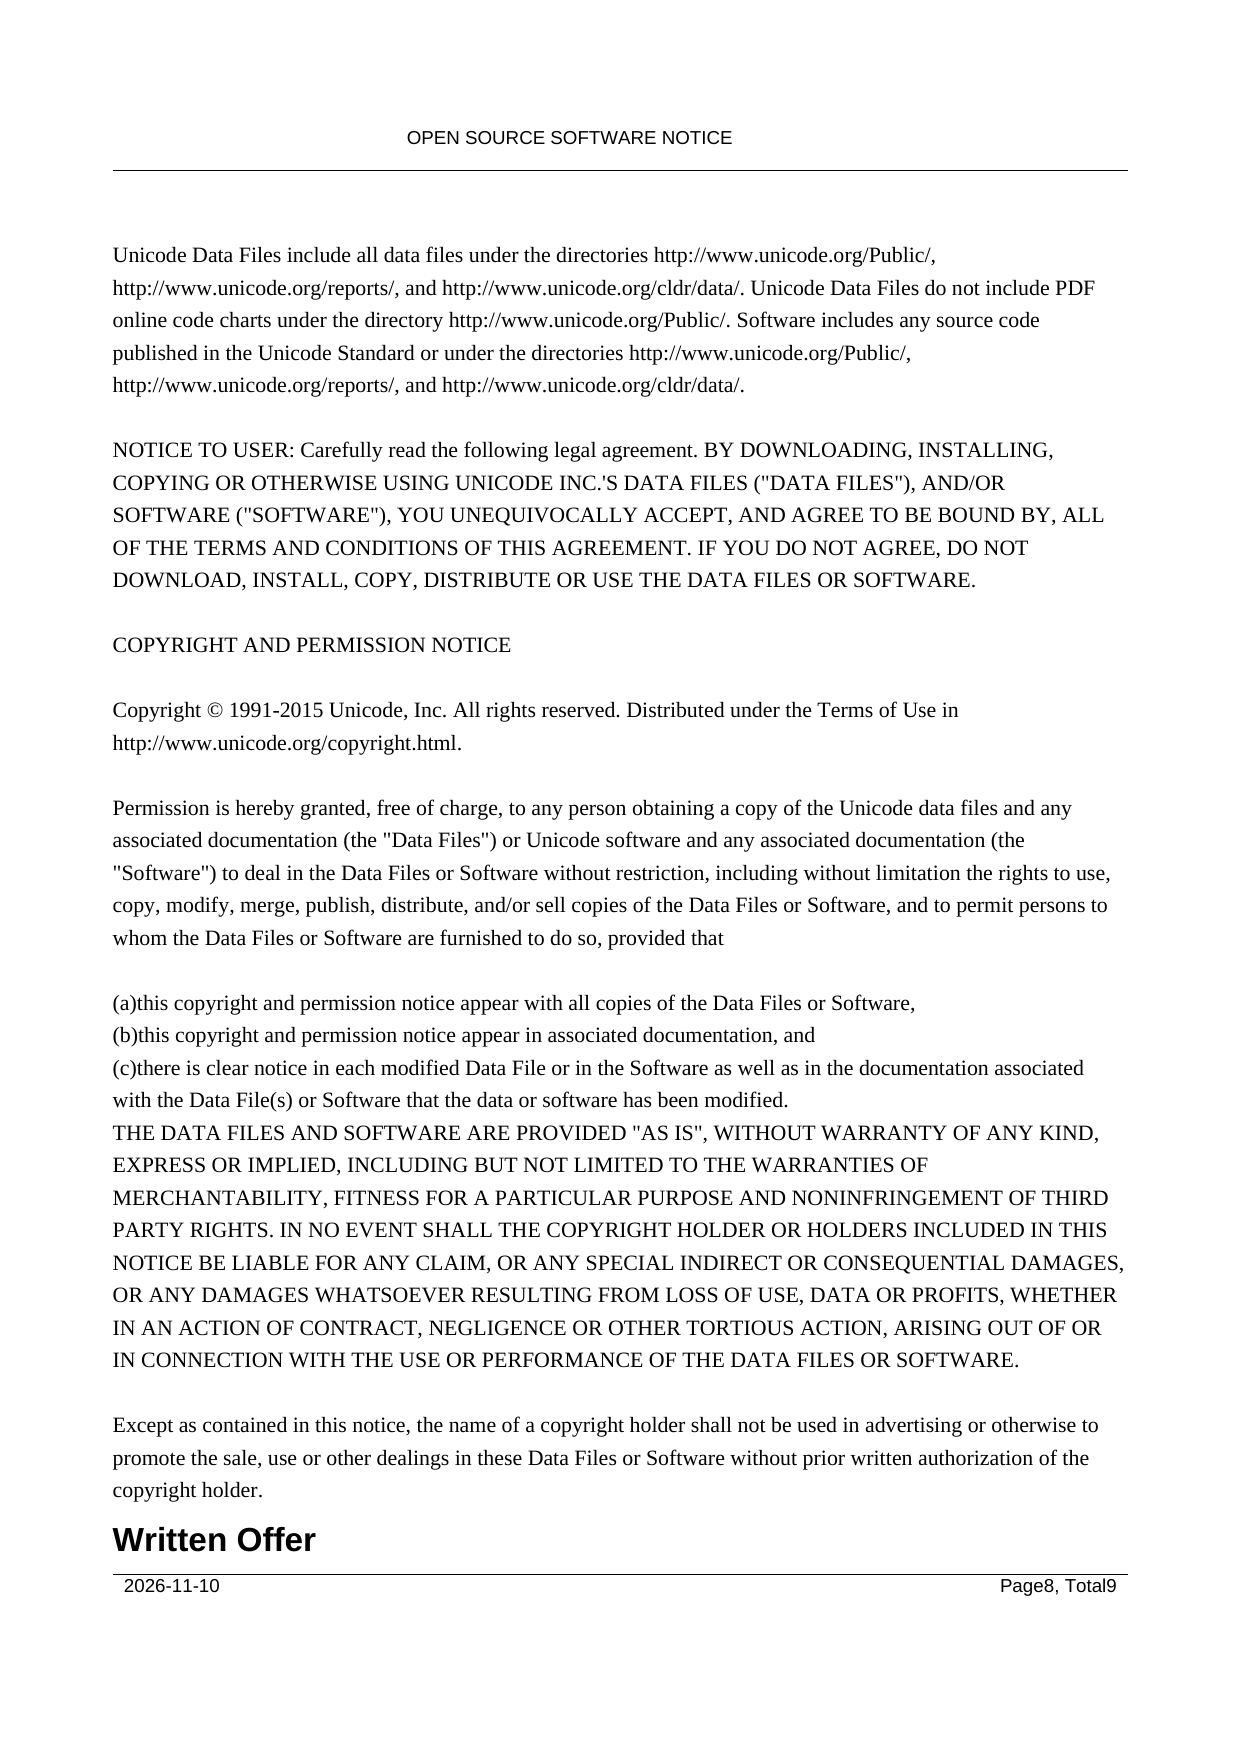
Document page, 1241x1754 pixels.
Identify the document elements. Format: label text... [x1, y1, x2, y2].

text Permission is hereby granted, free of charge, to any person obtaining a copy of the Unicode data files and any associated documentation (the "Data Files") or Unicode software and any associated documentation (the "Software") to deal in the Data Files or Software without restriction, including without limitation the rights to use, copy, modify, merge, publish, distribute, and/or sell copies of the Data Files or Software, and to permit persons to whom the Data Files or Software are furnished to do so, provided that [112, 791, 1128, 954]
text (a)this copyright and permission notice appear with all copies of the Data Files or Software, [112, 986, 1128, 1019]
text Unicode Data Files include all data files under the directories http://www.unicode.org/Public/, http://www.unicode.org/reports/, and http://www.unicode.org/cldr/data/. Unicode Data Files do not include PDF online code charts under the directory http://www.unicode.org/Public/. Software includes any source code published in the Unicode Standard or under the directories http://www.unicode.org/Public/, http://www.unicode.org/reports/, and http://www.unicode.org/cldr/data/. [112, 239, 1128, 401]
text COPYRIGHT AND PERMISSION NOTICE [112, 629, 1128, 661]
text NOTICE TO USER: Carefully read the following legal agreement. BY DOWNLOADING, INSTALLING, COPYING OR OTHERWISE USING UNICODE INC.'S DATA FILES ("DATA FILES"), AND/OR SOFTWARE ("SOFTWARE"), YOU UNEQUIVOCALLY ACCEPT, AND AGREE TO BE BOUND BY, ALL OF THE TERMS AND CONDITIONS OF THIS AGREEMENT. IF YOU DO NOT AGREE, DO NOT DOWNLOAD, INSTALL, COPY, DISTRIBUTE OR USE THE DATA FILES OR SOFTWARE. [112, 434, 1128, 596]
text Except as contained in this notice, the name of a copyright holder shall not be used in advertising or otherwise to promote the sale, use or other dealings in these Data Files or Software without prior written authorization of the copyright holder. [112, 1409, 1128, 1506]
text (c)there is clear notice in each modified Data File or in the Software as well as in the documentation associated with the Data File(s) or Software that the data or software has been modified. [112, 1051, 1128, 1116]
text (b)this copyright and permission notice appear in associated documentation, and [112, 1019, 1128, 1051]
text Written Offer [112, 1506, 1128, 1571]
text THE DATA FILES AND SOFTWARE ARE PROVIDED "AS IS", WITHOUT WARRANTY OF ANY KIND, EXPRESS OR IMPLIED, INCLUDING BUT NOT LIMITED TO THE WARRANTIES OF MERCHANTABILITY, FITNESS FOR A PARTICULAR PURPOSE AND NONINFRINGEMENT OF THIRD PARTY RIGHTS. IN NO EVENT SHALL THE COPYRIGHT HOLDER OR HOLDERS INCLUDED IN THIS NOTICE BE LIABLE FOR ANY CLAIM, OR ANY SPECIAL INDIRECT OR CONSEQUENTIAL DAMAGES, OR ANY DAMAGES WHATSOEVER RESULTING FROM LOSS OF USE, DATA OR PROFITS, WHETHER IN AN ACTION OF CONTRACT, NEGLIGENCE OR OTHER TORTIOUS ACTION, ARISING OUT OF OR IN CONNECTION WITH THE USE OR PERFORMANCE OF THE DATA FILES OR SOFTWARE. [112, 1116, 1128, 1376]
text Copyright © 1991-2015 Unicode, Inc. All rights reserved. Distributed under the Terms of Use in http://www.unicode.org/copyright.html. [112, 694, 1128, 759]
